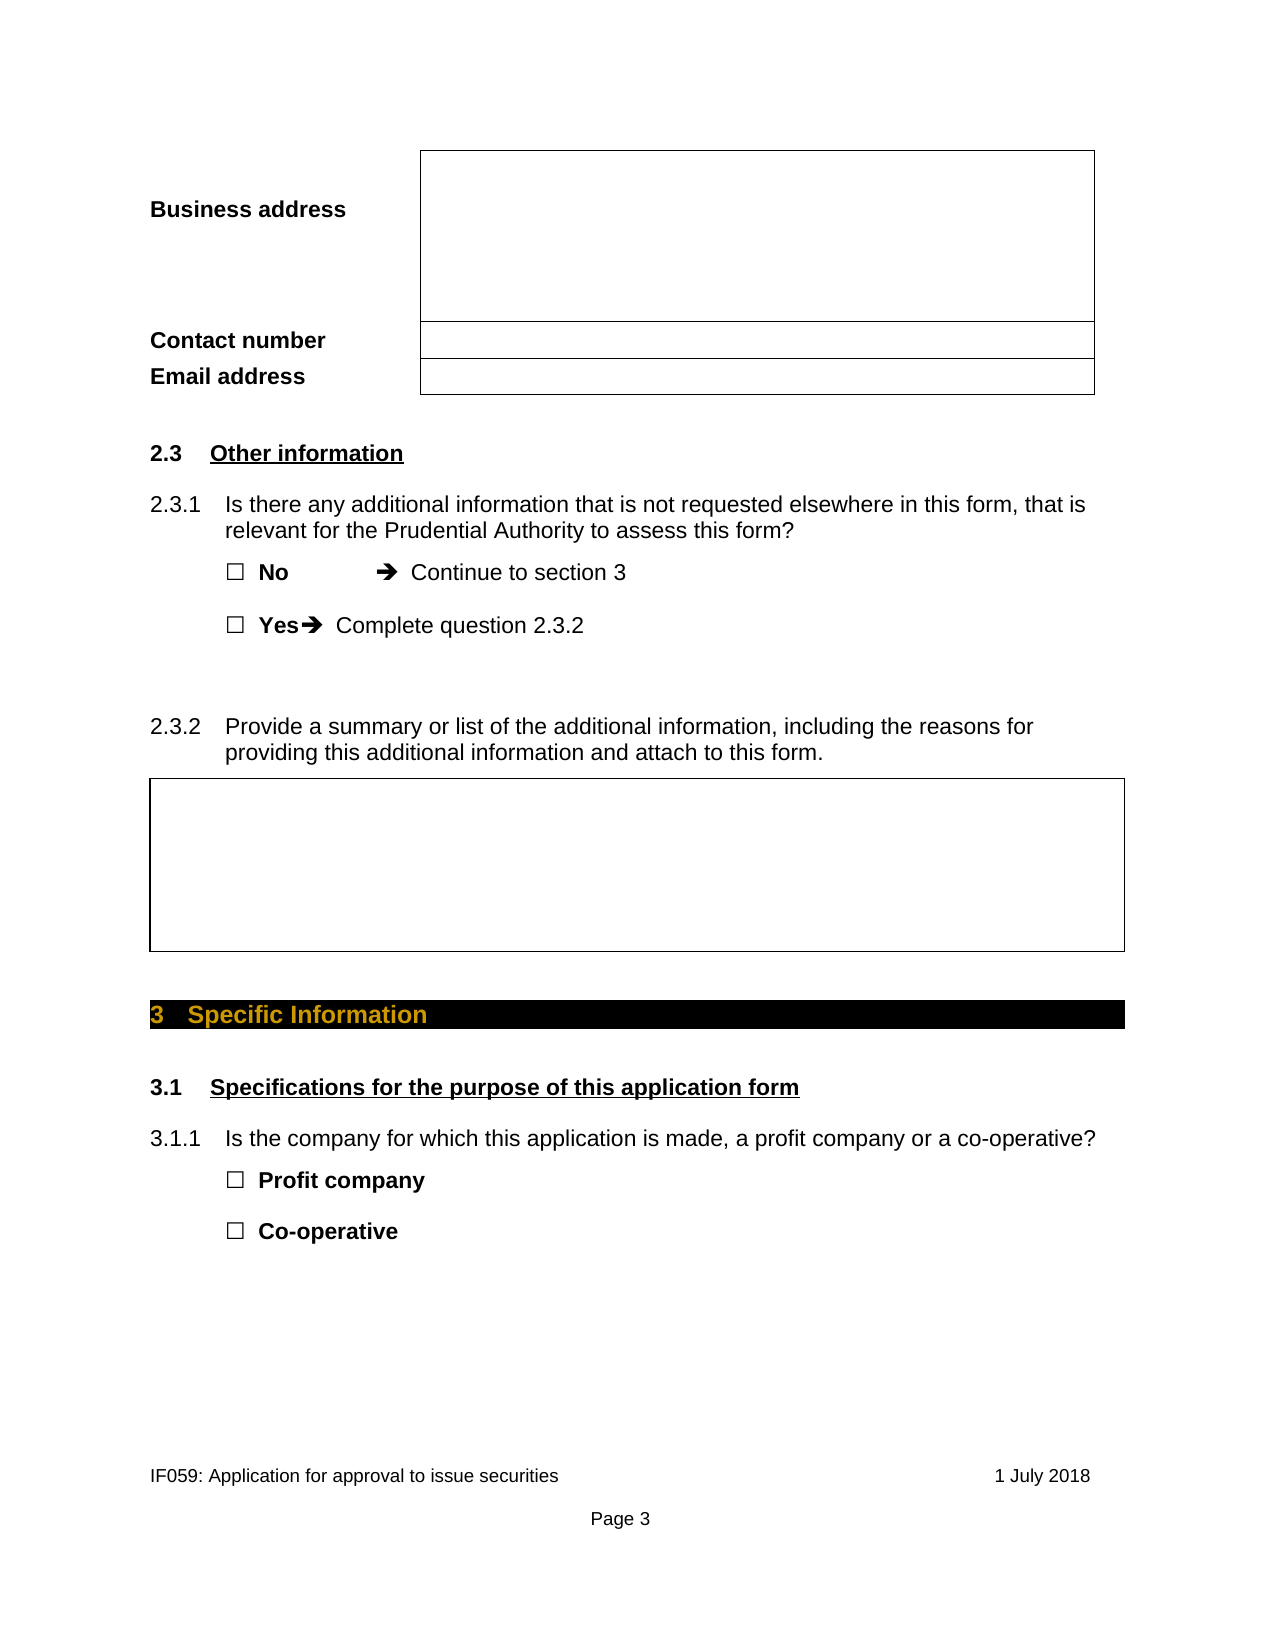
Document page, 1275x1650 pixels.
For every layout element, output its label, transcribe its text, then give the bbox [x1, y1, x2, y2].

table_header [151, 779, 1124, 951]
table_cell Contact number [139, 321, 420, 358]
table_cell [421, 151, 1094, 321]
text Co-operative [225, 1215, 1125, 1246]
text Profit company [225, 1164, 1125, 1196]
subtitle Specific Information [150, 1000, 1125, 1029]
table_cell [421, 322, 1094, 358]
table_cell Email address [139, 358, 420, 393]
subtitle Is there any additional information that is not requested elsewhere in this form, that is relevant for the Prudential Authority to assess this form? [150, 491, 1125, 544]
subtitle Provide a summary or list of the additional information, including the reasons for providing this additional information and attach to this form. [150, 713, 1125, 765]
text Yes Complete question 2.3.2 [225, 609, 1125, 640]
subtitle Other information [150, 439, 1125, 466]
table_cell Business address [139, 150, 420, 321]
text No Continue to section 3 [225, 556, 1125, 587]
subtitle Specifications for the purpose of this application form [150, 1074, 1125, 1100]
subtitle Is the company for which this application is made, a profit company or a co-operative? [150, 1125, 1125, 1152]
table_cell [421, 359, 1094, 393]
